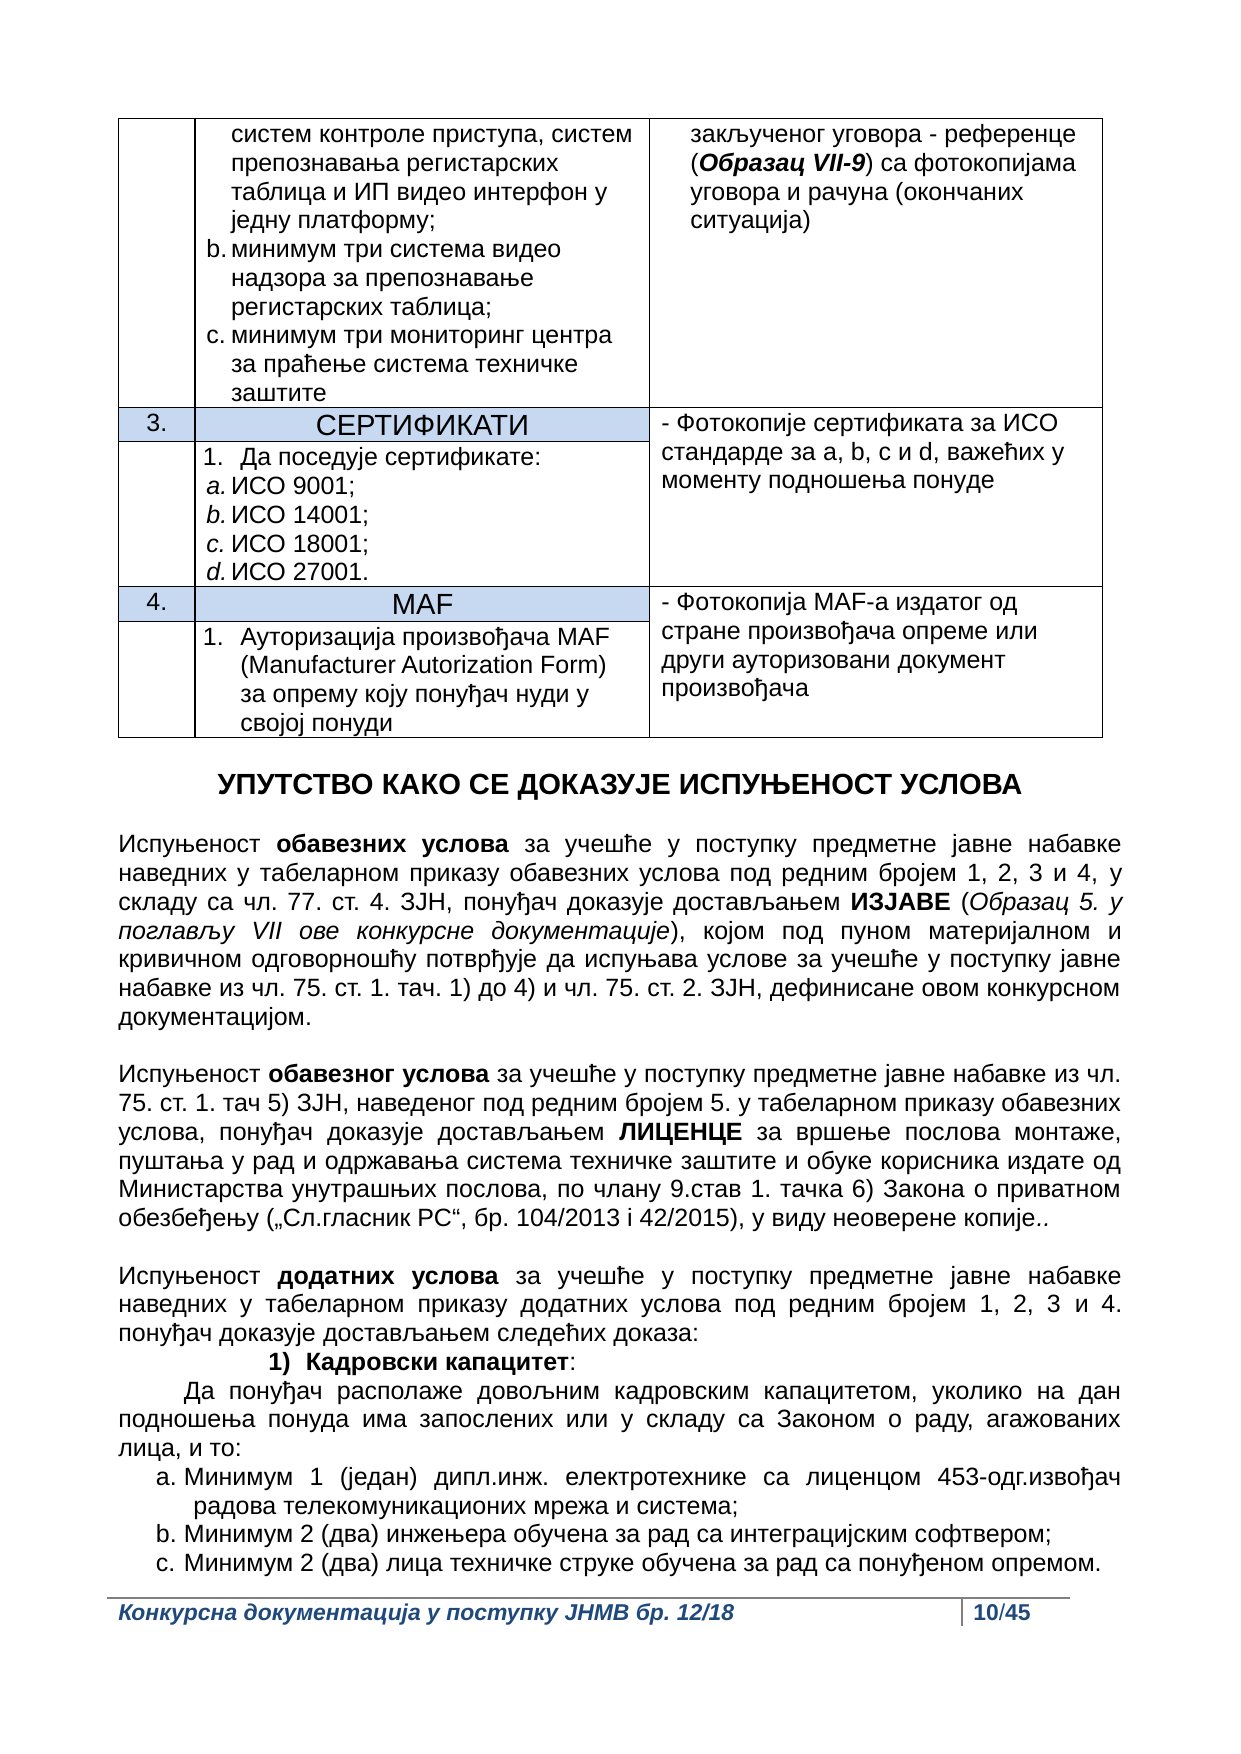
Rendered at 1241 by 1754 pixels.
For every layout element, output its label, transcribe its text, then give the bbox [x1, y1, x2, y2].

text Да понуђач располаже довољним кадровским капацитетом, уколико на дан подношења понуда има запослених или у складу са Законом о раду, агажованих лица, и то: [118, 1376, 1122, 1462]
table_cell - Фотокопије сертификата за ИСО стандарде за a, b, c и d, важећих у моменту подношења понуде [650, 408, 1102, 586]
list УПУТСТВО КАКО СЕ ДОКАЗУЈЕ ИСПУЊЕНОСТ УСЛОВА [118, 767, 1122, 801]
table_cell [119, 622, 194, 737]
table_cell [119, 119, 194, 407]
table_cell - Фотокопија MAF-а издатог од стране произвођача опреме или други ауторизовани документ произвођача [650, 587, 1102, 737]
table_cell 3. [119, 408, 194, 441]
table_cell MAF [196, 587, 649, 621]
list Минимум 2 (два) инжењера обучена за рад са интеграцијским софтвером; [156, 1519, 1122, 1548]
table_cell СЕРТИФИКАТИ [196, 408, 649, 441]
text Испуњеност обавезних услова за учешће у поступку предметне јавне набавке наведних у табеларном приказу обавезних услова под редним бројем 1, 2, 3 и 4, у складу са чл. 77. ст. 4. ЗЈН, понуђач доказује достављањем ИЗЈАВЕ (Образац 5. у поглављу VII ове конкурсне документације), којом под пуном материјалном и кривичном одговорношћу потврђује да испуњава услове за учешће у поступку јавне набавке из чл. 75. ст. 1. тач. 1) до 4) и чл. 75. ст. 2. ЗЈН, дефинисане овом конкурсном документацијом. [118, 829, 1122, 1031]
table_cell Ауторизација произвођача MAF (Manufacturer Autorization Form) за опрему коју понуђач нуди у својој понуди [196, 622, 649, 737]
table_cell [196, 119, 649, 407]
list Минимум 2 (два) лица техничке струке обучена за рад са понуђеном опремом. [156, 1548, 1122, 1577]
table_cell [119, 442, 194, 586]
list Испуњеност обавезног услова за учешће у поступку предметне јавне набавке из чл. 75. ст. 1. тач 5) ЗЈН, наведеног под редним бројем 5. у табеларном приказу обавезних услова, понуђач доказује достављањем ЛИЦЕНЦЕ за вршење послова монтаже, пуштања у рад и одржавања система техничке заштите и обуке корисника издате од Министарства унутрашњих послова, по члану 9.став 1. тачка 6) Закона о приватном обезбеђењу („Сл.гласник РС“, бр. 104/2013 i 42/2015), у виду неоверене копије.. [118, 1059, 1122, 1232]
list Минимум 1 (један) дипл.инж. електротехнике са лиценцом 453-одг.извођач радова телекомуникационих мрежа и система; [156, 1462, 1122, 1519]
list Кадровски капацитет: [268, 1347, 1122, 1376]
text Испуњеност додатних услова за учешће у поступку предметне јавне набавке наведних у табеларном приказу додатних услова под редним бројем 1, 2, 3 и 4. понуђач доказује достављањем следећих доказа: [118, 1261, 1122, 1347]
table_cell 4. [119, 587, 194, 621]
table_cell Да поседује сертификате: ИСО 9001; ИСО 14001; ИСО 18001; ИСО 27001. [196, 442, 649, 586]
